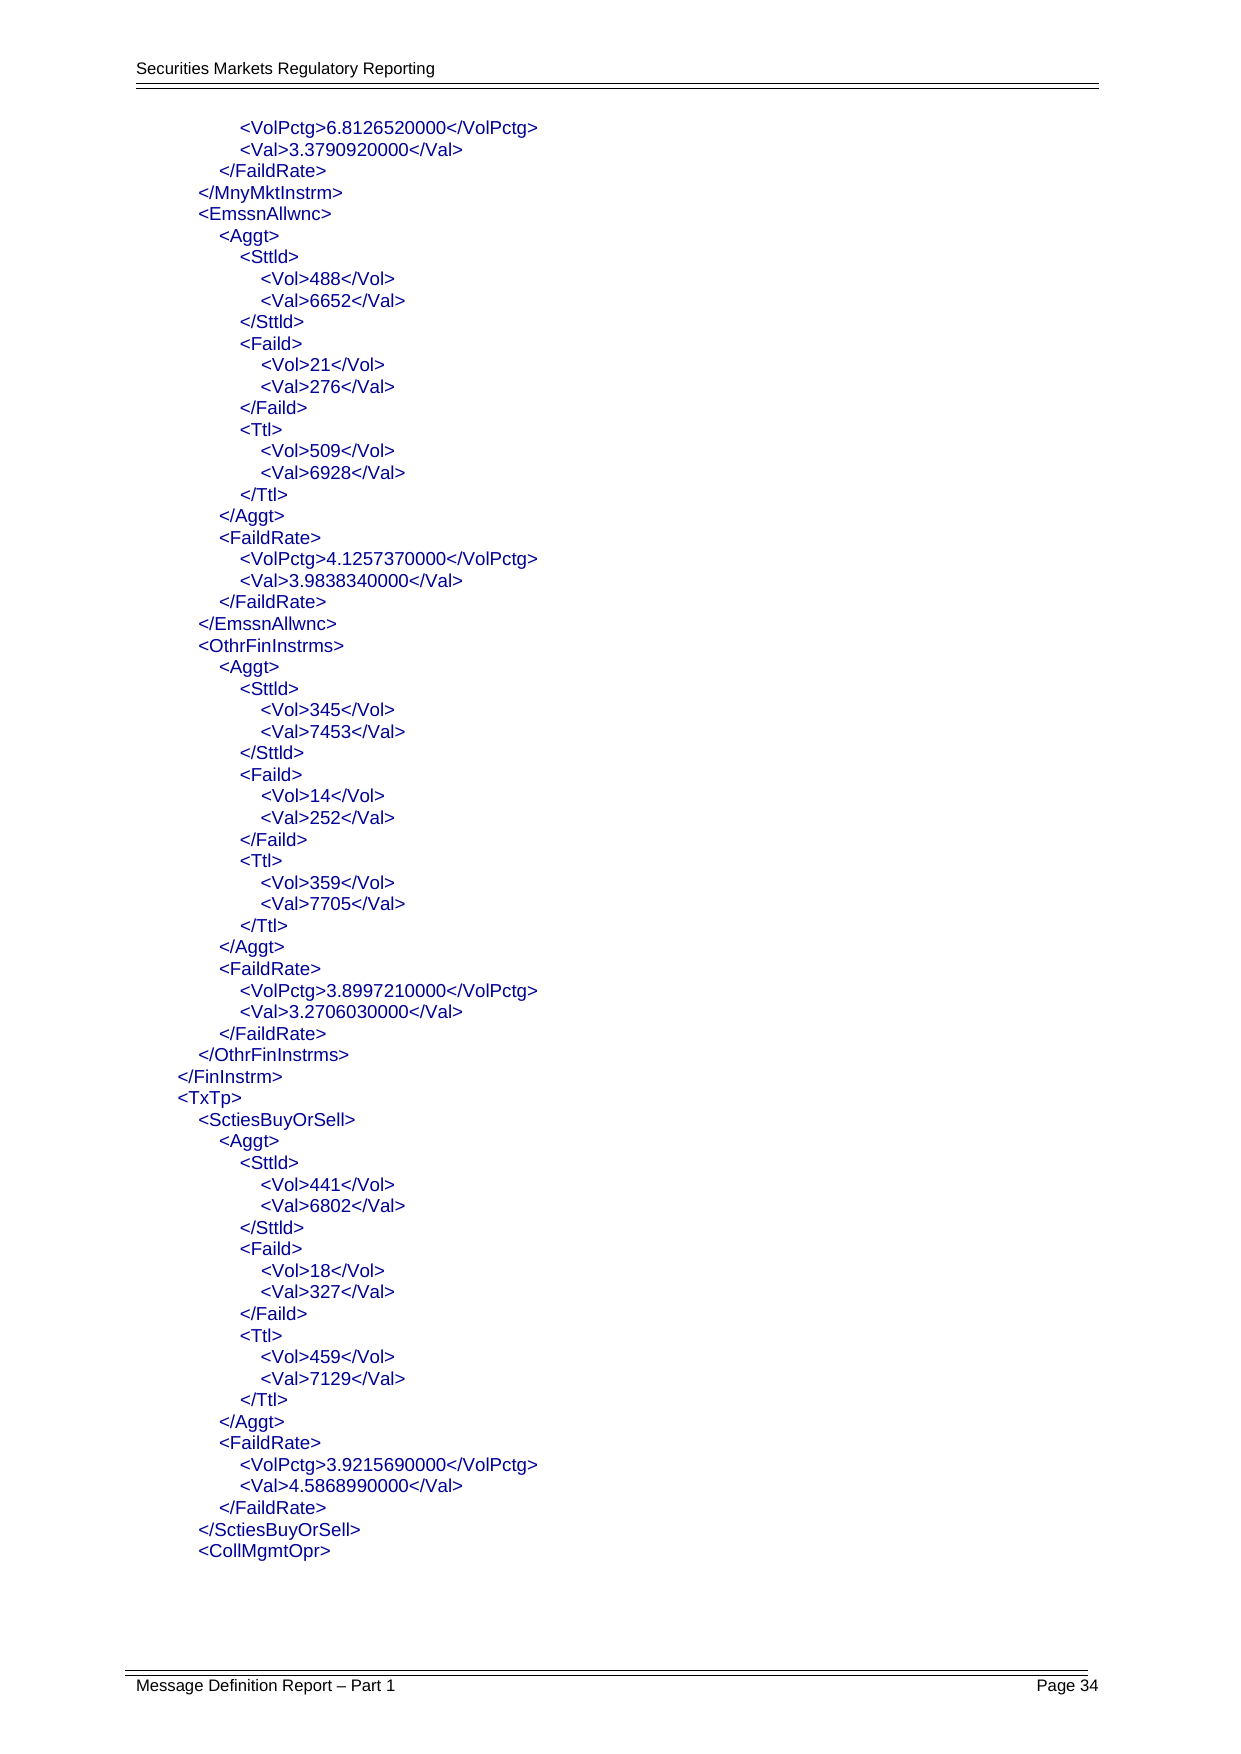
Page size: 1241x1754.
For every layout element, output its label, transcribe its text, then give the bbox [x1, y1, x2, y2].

text <Val>7129</Val> [136, 1367, 1104, 1389]
text <TxTp> [136, 1087, 1104, 1109]
text <Vol>459</Vol> [136, 1346, 1104, 1367]
text <EmssnAllwnc> [136, 203, 1104, 225]
text <Faild> [136, 332, 1104, 354]
text </Sttld> [136, 311, 1104, 332]
text <Val>3.9838340000</Val> [136, 570, 1104, 591]
text <Vol>21</Vol> [136, 354, 1104, 376]
text <Ttl> [136, 419, 1104, 440]
text <OthrFinInstrms> [136, 634, 1104, 656]
text <Val>6652</Val> [136, 289, 1104, 311]
text </FaildRate> [136, 1022, 1104, 1044]
text <Sttld> [136, 677, 1104, 699]
text <VolPctg>4.1257370000</VolPctg> [136, 548, 1104, 570]
text </Faild> [136, 828, 1104, 850]
text </FaildRate> [136, 1497, 1104, 1518]
text </MnyMktInstrm> [136, 182, 1104, 203]
text </Faild> [136, 1303, 1104, 1324]
text </OthrFinInstrms> [136, 1044, 1104, 1066]
text </FinInstrm> [136, 1066, 1104, 1087]
text <Vol>359</Vol> [136, 872, 1104, 893]
text <VolPctg>3.9215690000</VolPctg> [136, 1454, 1104, 1475]
text <Sttld> [136, 1152, 1104, 1173]
text </FaildRate> [136, 591, 1104, 613]
text </Aggt> [136, 1411, 1104, 1432]
text <FaildRate> [136, 527, 1104, 548]
text <Vol>18</Vol> [136, 1260, 1104, 1281]
text <Vol>345</Vol> [136, 699, 1104, 721]
text <Faild> [136, 1238, 1104, 1260]
text <Ttl> [136, 1324, 1104, 1346]
text </Ttl> [136, 483, 1104, 505]
text </Sttld> [136, 1217, 1104, 1238]
text <Val>7453</Val> [136, 721, 1104, 742]
text </Faild> [136, 397, 1104, 419]
text <SctiesBuyOrSell> [136, 1109, 1104, 1130]
text <Val>4.5868990000</Val> [136, 1475, 1104, 1497]
text </Ttl> [136, 915, 1104, 936]
text <Vol>441</Vol> [136, 1173, 1104, 1195]
text <Sttld> [136, 246, 1104, 268]
text </Aggt> [136, 936, 1104, 958]
text </FaildRate> [136, 160, 1104, 182]
text <Val>6802</Val> [136, 1195, 1104, 1217]
text <Vol>509</Vol> [136, 440, 1104, 462]
text <Val>327</Val> [136, 1281, 1104, 1303]
text <Val>7705</Val> [136, 893, 1104, 915]
text <Aggt> [136, 225, 1104, 246]
text </Aggt> [136, 505, 1104, 527]
text </Ttl> [136, 1389, 1104, 1411]
text <Val>3.2706030000</Val> [136, 1001, 1104, 1022]
text <CollMgmtOpr> [136, 1540, 1104, 1562]
text </Sttld> [136, 742, 1104, 764]
text <Val>276</Val> [136, 376, 1104, 397]
text </SctiesBuyOrSell> [136, 1518, 1104, 1540]
text <Ttl> [136, 850, 1104, 872]
text <FaildRate> [136, 1432, 1104, 1454]
text <Vol>488</Vol> [136, 268, 1104, 289]
text <Val>3.3790920000</Val> [136, 138, 1104, 160]
text <Vol>14</Vol> [136, 785, 1104, 807]
text <Faild> [136, 764, 1104, 785]
text <FaildRate> [136, 958, 1104, 979]
text <VolPctg>6.8126520000</VolPctg> [136, 117, 1104, 138]
text <Aggt> [136, 656, 1104, 677]
text </EmssnAllwnc> [136, 613, 1104, 634]
text <Aggt> [136, 1130, 1104, 1152]
text <VolPctg>3.8997210000</VolPctg> [136, 979, 1104, 1001]
text <Val>252</Val> [136, 807, 1104, 828]
text <Val>6928</Val> [136, 462, 1104, 483]
